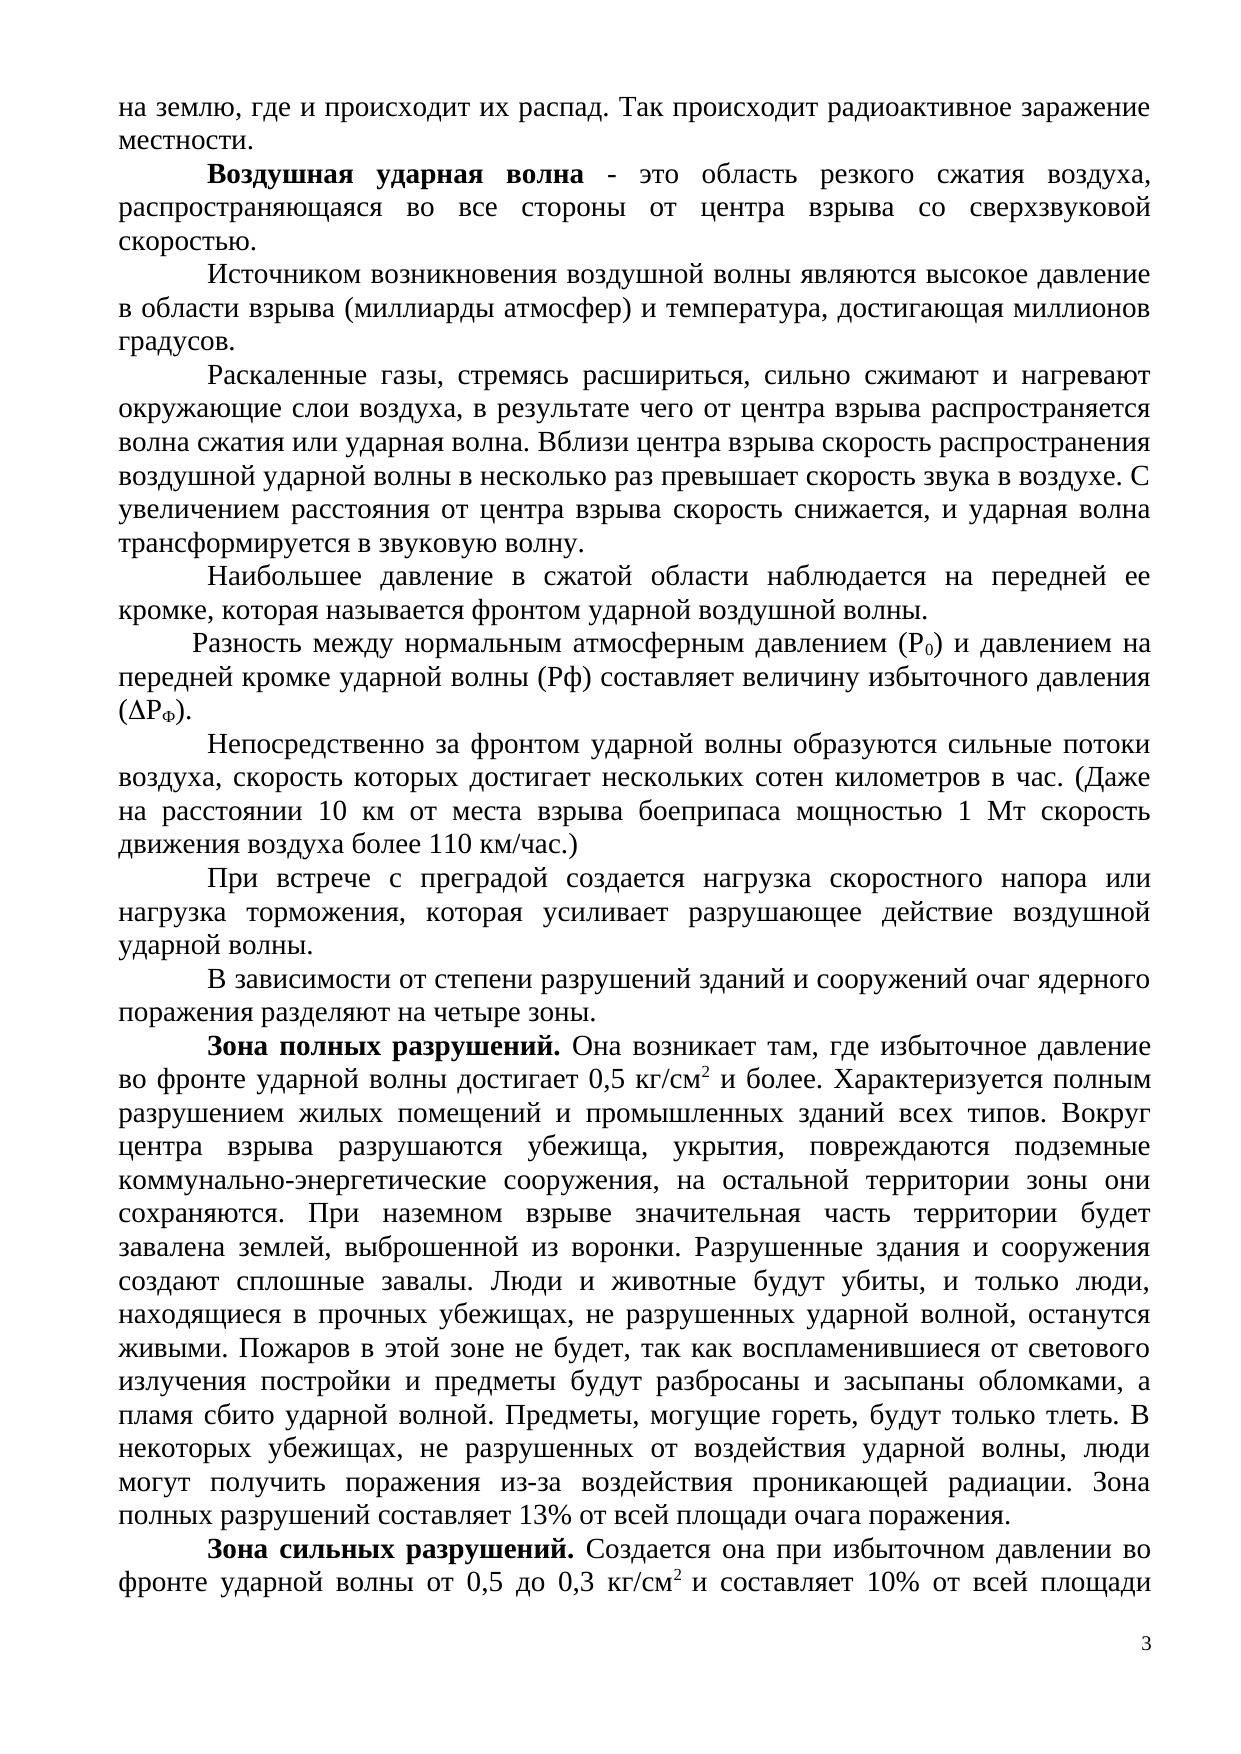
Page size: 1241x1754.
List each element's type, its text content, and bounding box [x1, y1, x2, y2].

text Разность между нормальным атмосферным давлением (Р0) и давлением на передней кромке ударной волны (Рф) составляет величину избыточного давления (РФ). [118, 625, 1152, 726]
text Зона полных разрушений. Она возникает там, где избыточное давление во фронте ударной волны достигает 0,5 кг/см2 и более. Характеризуется полным разрушением жилых помещений и промышленных зданий всех типов. Вокруг центра взрыва разрушаются убежища, укрытия, повреждаются подземные коммунально-энергетические сооружения, на остальной территории зоны они сохраняются. При наземном взрыве значительная часть территории будет завалена землей, выброшенной из воронки. Разрушенные здания и сооружения создают сплошные завалы. Люди и животные будут убиты, и только люди, находящиеся в прочных убежищах, не разрушенных ударной волной, останутся живыми. Пожаров в этой зоне не будет, так как воспламенившиеся от светового излучения постройки и предметы будут разбросаны и засыпаны обломками, а пламя сбито ударной волной. Предметы, могущие гореть, будут только тлеть. В некоторых убежищах, не разрушенных от воздействия ударной волны, люди могут получить поражения из-за воздействия проникающей радиации. Зона полных разрушений составляет 13% от всей площади очага поражения. [118, 1028, 1152, 1531]
text Непосредственно за фронтом ударной волны образуются сильные потоки воздуха, скорость которых достигает нескольких сотен километров в час. (Даже на расстоянии от места взрыва боеприпаса мощностью 1 Мт скорость движения воздуха более 110 км/час.) [118, 726, 1152, 860]
text В зависимости от степени разрушений зданий и сооружений очаг ядерного поражения разделяют на четыре зоны. [118, 961, 1152, 1028]
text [118, 1531, 1152, 1598]
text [118, 89, 1152, 156]
text При встрече с преградой создается нагрузка скоростного напора или нагрузка торможения, которая усиливает разрушающее действие воздушной ударной волны. [118, 860, 1152, 961]
text Источником возникновения воздушной волны являются высокое давление в области взрыва (миллиарды атмосфер) и температура, достигающая миллионов градусов. [118, 256, 1152, 357]
text Раскаленные газы, стремясь расшириться, сильно сжимают и нагревают окружающие слои воздуха, в результате чего от центра взрыва распространяется волна сжатия или ударная волна. Вблизи центра взрыва скорость распространения воздушной ударной волны в несколько раз превышает скорость звука в воздухе. С увеличением расстояния от центра взрыва скорость снижается, и ударная волна трансформируется в звуковую волну. [118, 357, 1152, 558]
text Наибольшее давление в сжатой области наблюдается на передней ее кромке, которая называется фронтом ударной воздушной волны. [118, 558, 1152, 625]
text Воздушная ударная волна - это область резкого сжатия воздуха, распространяющаяся во все стороны от центра взрыва со сверхзвуковой скоростью. [118, 156, 1152, 256]
